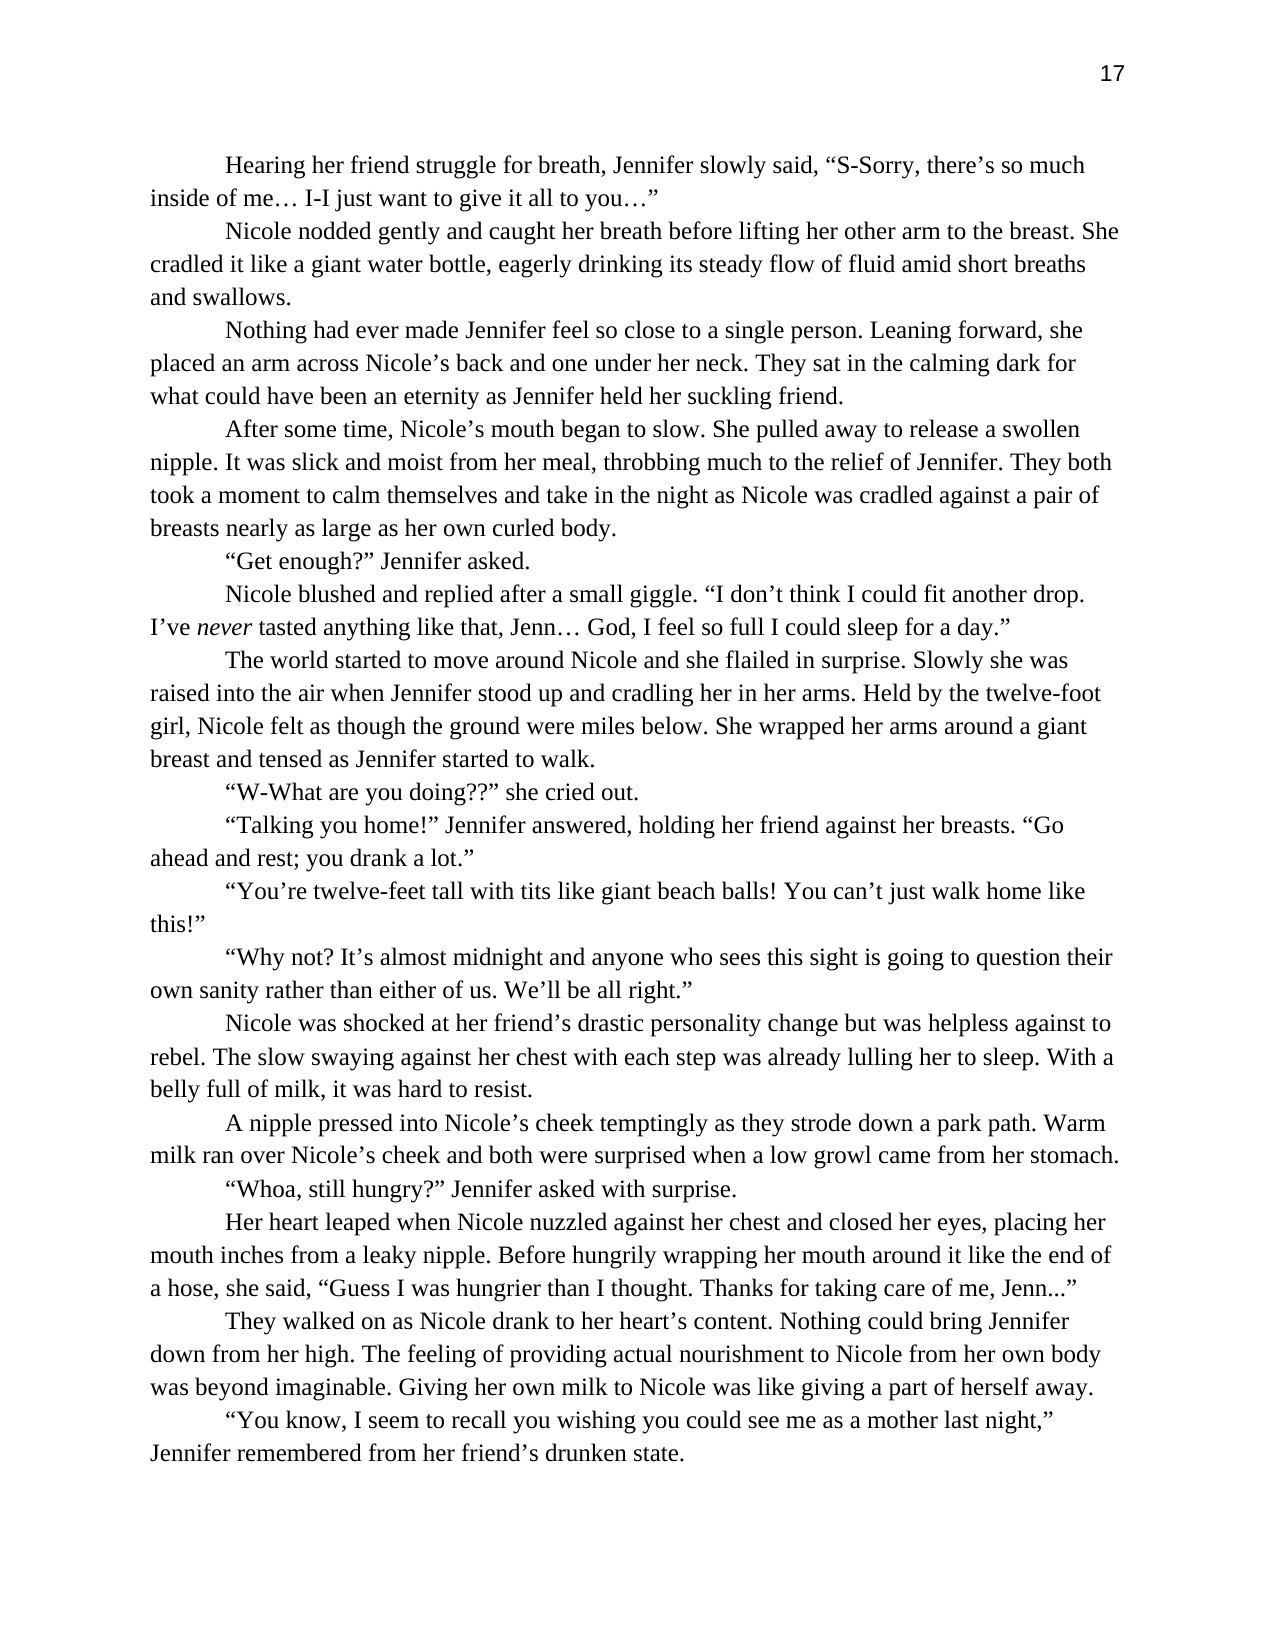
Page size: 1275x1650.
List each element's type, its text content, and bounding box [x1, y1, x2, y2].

text Nicole nodded gently and caught her breath before lifting her other arm to the breast. She cradled it like a giant water bottle, eagerly drinking its steady flow of fluid amid short breaths and swallows. [150, 216, 1125, 311]
text After some time, Nicole’s mouth began to slow. She pulled away to release a swollen nipple. It was slick and moist from her meal, throbbing much to the relief of Jennifer. They both took a moment to calm themselves and take in the night as Nicole was cradled against a pair of breasts nearly as large as her own curled body. [150, 414, 1125, 542]
text “You know, I seem to recall you wishing you could see me as a mother last night,” Jennifer remembered from her friend’s drunken state. [150, 1405, 1125, 1467]
text Hearing her friend struggle for breath, Jennifer slowly said, “S-Sorry, there’s so much inside of me… I-I just want to give it all to you…” [150, 150, 1125, 212]
text “Whoa, still hungry?” Jennifer asked with surprise. [150, 1174, 1125, 1202]
text They walked on as Nicole drank to her heart’s content. Nothing could bring Jennifer down from her high. The feeling of providing actual nourishment to Nicole from her own body was beyond imaginable. Giving her own milk to Nicole was like giving a part of herself away. [150, 1306, 1125, 1401]
text “Why not? It’s almost midnight and anyone who sees this sight is going to question their own sanity rather than either of us. We’ll be all right.” [150, 942, 1125, 1004]
text Nothing had ever made Jennifer feel so close to a single person. Leaning forward, she placed an arm across Nicole’s back and one under her neck. They sat in the calming dark for what could have been an eternity as Jennifer held her suckling friend. [150, 315, 1125, 410]
text Nicole blushed and replied after a small giggle. “I don’t think I could fit another drop. I’ve never tasted anything like that, Jenn… God, I feel so full I could sleep for a day.” [150, 579, 1125, 641]
text “Talking you home!” Jennifer answered, holding her friend against her breasts. “Go ahead and rest; you drank a lot.” [150, 810, 1125, 872]
text The world started to move around Nicole and she flailed in surprise. Slowly she was raised into the air when Jennifer stood up and cradling her in her arms. Held by the twelve-foot girl, Nicole felt as though the ground were miles below. She wrapped her arms around a giant breast and tensed as Jennifer started to walk. [150, 645, 1125, 773]
text Her heart leaped when Nicole nuzzled against her chest and closed her eyes, placing her mouth inches from a leaky nipple. Before hungrily wrapping her mouth around it like the end of a hose, she said, “Guess I was hungrier than I thought. Thanks for taking care of me, Jenn...” [150, 1207, 1125, 1301]
text “Get enough?” Jennifer asked. [150, 546, 1125, 575]
text A nipple pressed into Nicole’s cheek temptingly as they strode down a park path. Warm milk ran over Nicole’s cheek and both were surprised when a low growl came from her stomach. [150, 1108, 1125, 1169]
text “W-What are you doing??” she cried out. [150, 777, 1125, 806]
text “You’re twelve-feet tall with tits like giant beach balls! You can’t just walk home like this!” [150, 876, 1125, 938]
text Nicole was shocked at her friend’s drastic personality change but was helpless against to rebel. The slow swaying against her chest with each step was already lulling her to sleep. With a belly full of milk, it was hard to resist. [150, 1008, 1125, 1103]
